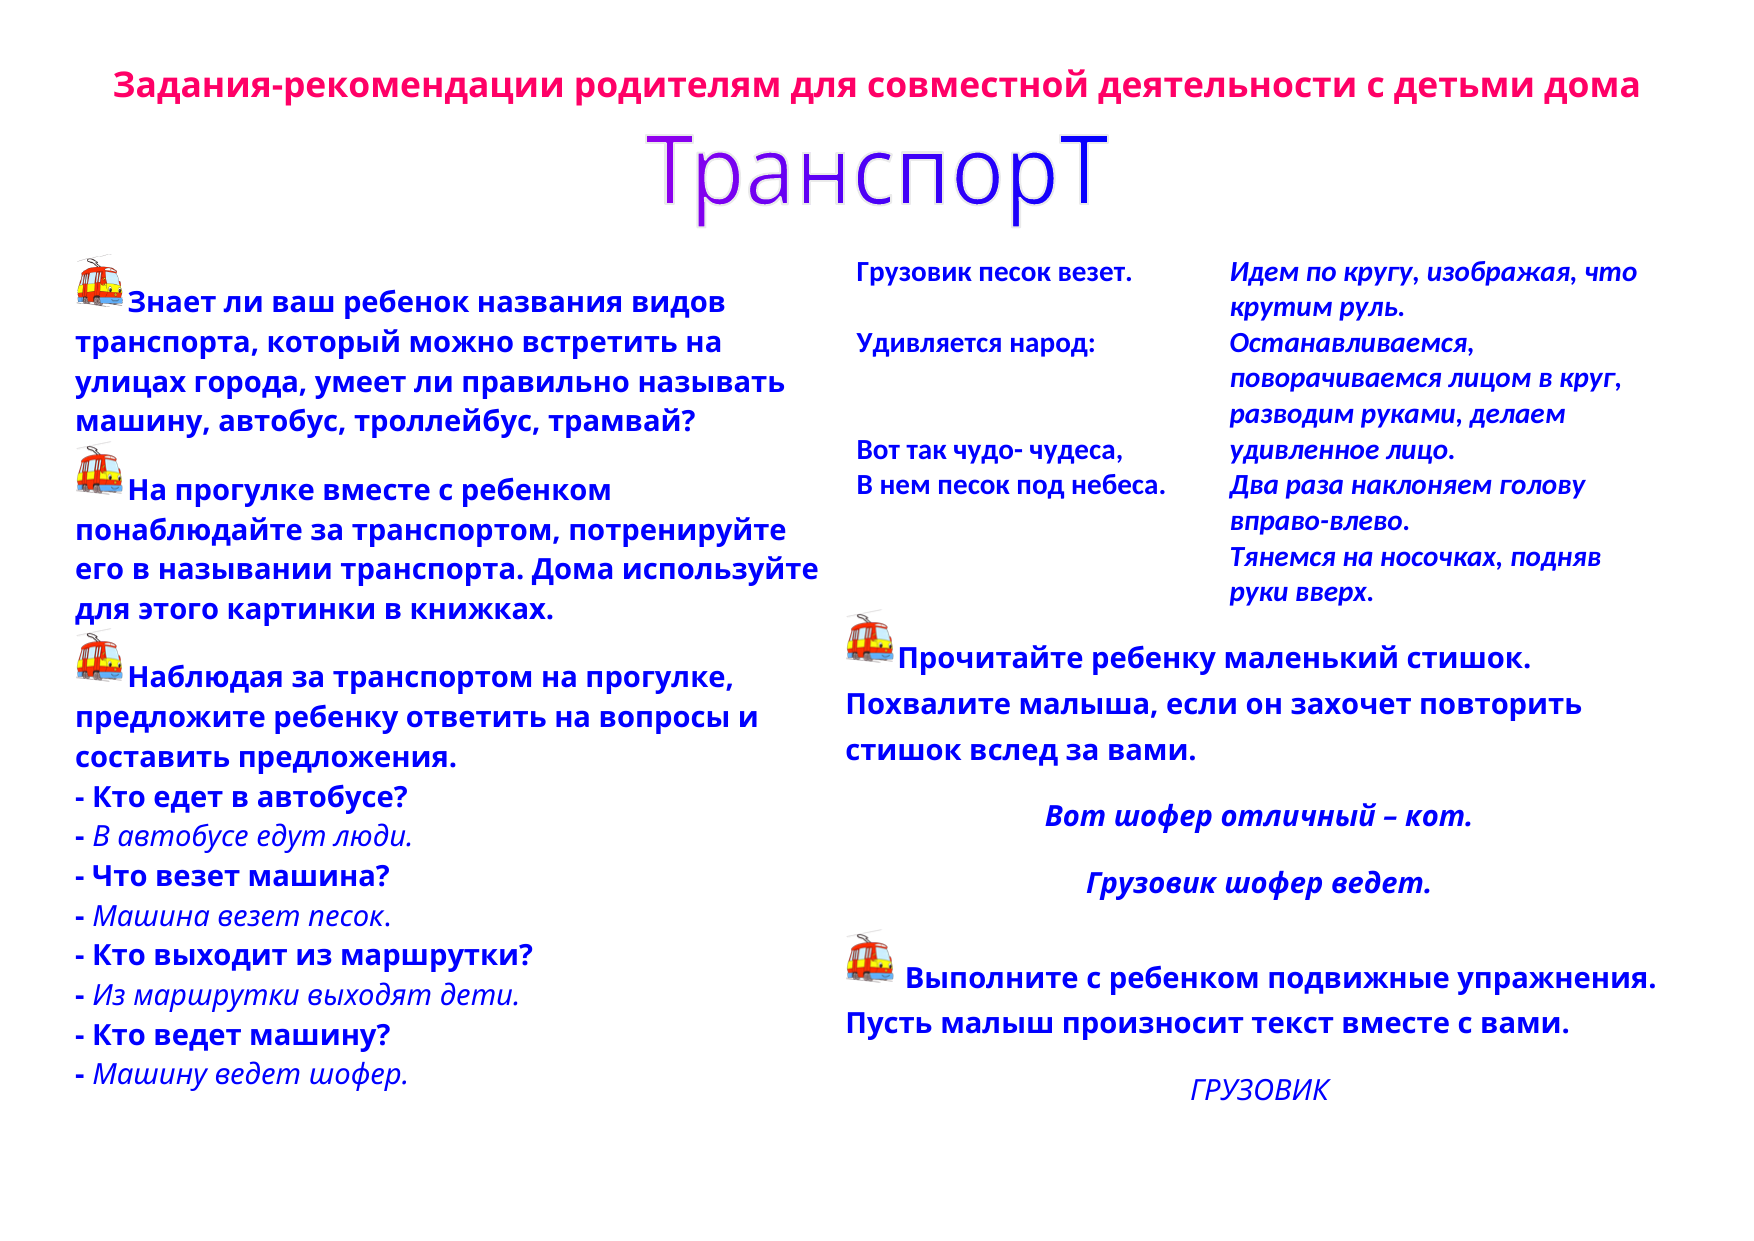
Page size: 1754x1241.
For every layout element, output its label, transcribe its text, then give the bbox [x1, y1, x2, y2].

picture [845, 608, 898, 669]
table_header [64, 253, 834, 1134]
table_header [834, 253, 1684, 1134]
picture [75, 627, 127, 688]
picture [845, 928, 898, 989]
picture [75, 440, 127, 501]
text Задания-рекомендации родителям для совместной деятельности с детьми дома [75, 59, 1679, 107]
picture [75, 252, 127, 313]
